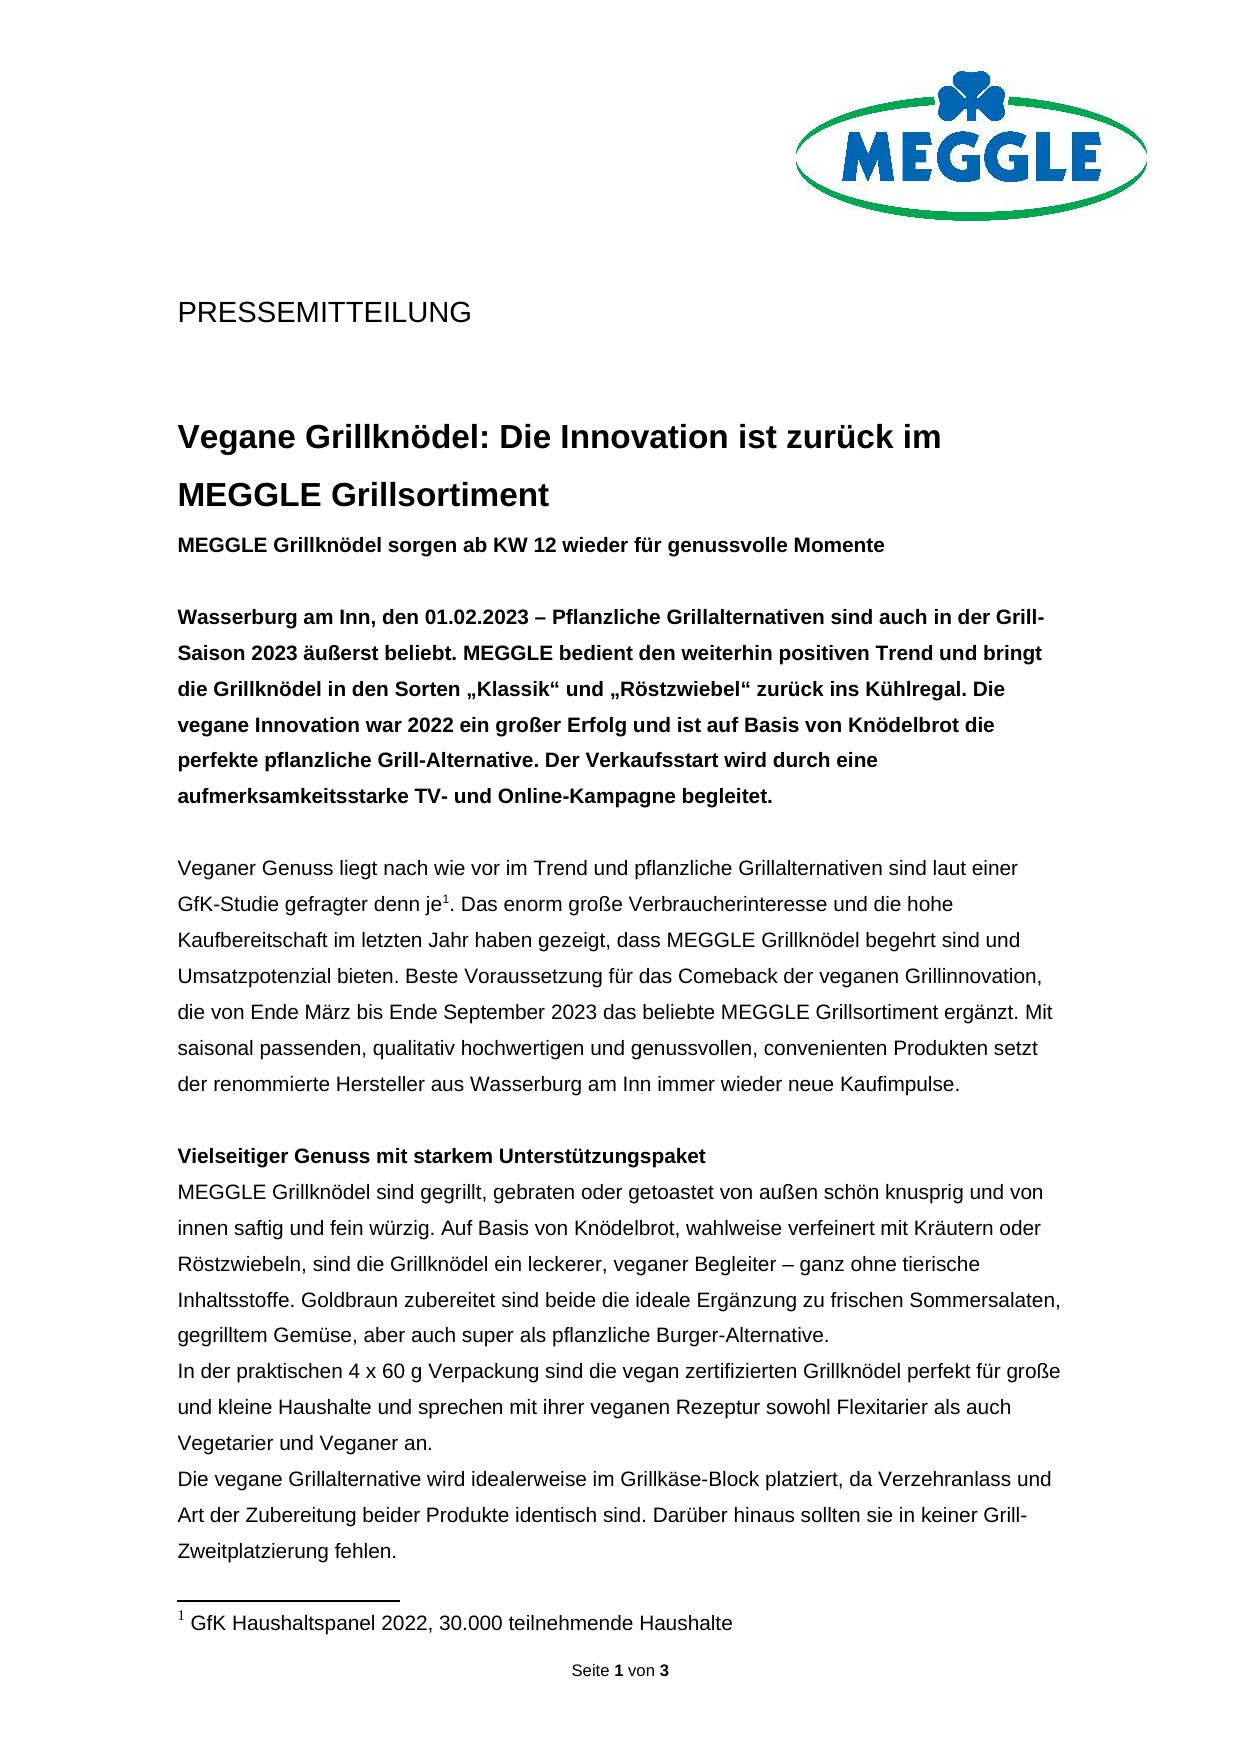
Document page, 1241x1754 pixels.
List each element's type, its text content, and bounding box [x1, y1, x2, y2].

text Vielseitiger Genuss mit starkem Unterstützungspaket [177, 1144, 1063, 1168]
text Veganer Genuss liegt nach wie vor im Trend und pflanzliche Grillalternativen sind laut einer GfK-Studie gefragter denn je. Das enorm große Verbraucherinteresse und die hohe Kaufbereitschaft im letzten Jahr haben gezeigt, dass MEGGLE Grillknödel begehrt sind und Umsatzpotenzial bieten. Beste Voraussetzung für das Comeback der veganen Grillinnovation, die von Ende März bis Ende September 2023 das beliebte MEGGLE Grillsortiment ergänzt. Mit saisonal passenden, qualitativ hochwertigen und genussvollen, convenienten Produkten setzt der renommierte Hersteller aus Wasserburg am Inn immer wieder neue Kaufimpulse. [177, 856, 1063, 1096]
picture [791, 67, 1148, 221]
text MEGGLE Grillknödel sind gegrillt, gebraten oder getoastet von außen schön knusprig und von innen saftig und fein würzig. Auf Basis von Knödelbrot, wahlweise verfeinert mit Kräutern oder Röstzwiebeln, sind die Grillknödel ein leckerer, veganer Begleiter – ganz ohne tierische Inhaltsstoffe. Goldbraun zubereitet sind beide die ideale Ergänzung zu frischen Sommersalaten, gegrilltem Gemüse, aber auch super als pflanzliche Burger-Alternative. [177, 1179, 1063, 1347]
text Die vegane Grillalternative wird idealerweise im Grillkäse-Block platziert, da Verzehranlass und Art der Zubereitung beider Produkte identisch sind. Darüber hinaus sollten sie in keiner Grill-Zweitplatzierung fehlen. [177, 1467, 1063, 1563]
text In der praktischen 4 x 60 g Verpackung sind die vegan zertifizierten Grillknödel perfekt für große und kleine Haushalte und sprechen mit ihrer veganen Rezeptur sowohl Flexitarier als auch Vegetarier und Veganer an. [177, 1359, 1063, 1455]
text Wasserburg am Inn, den 01.02.2023 – Pflanzliche Grillalternativen sind auch in der Grill-Saison 2023 äußerst beliebt. MEGGLE bedient den weiterhin positiven Trend und bringt die Grillknödel in den Sorten „Klassik“ und „Röstzwiebel“ zurück ins Kühlregal. Die vegane Innovation war 2022 ein großer Erfolg und ist auf Basis von Knödelbrot die perfekte pflanzliche Grill-Alternative. Der Verkaufsstart wird durch eine aufmerksamkeitsstarke TV- und Online-Kampagne begleitet. [177, 604, 1063, 808]
text PRESSEMITTEILUNG [177, 295, 1063, 329]
text Vegane Grillknödel: Die Innovation ist zurück im MEGGLE Grillsortiment [177, 417, 1063, 513]
text MEGGLE Grillknödel sorgen ab KW 12 wieder für genussvolle Momente [177, 533, 1063, 557]
